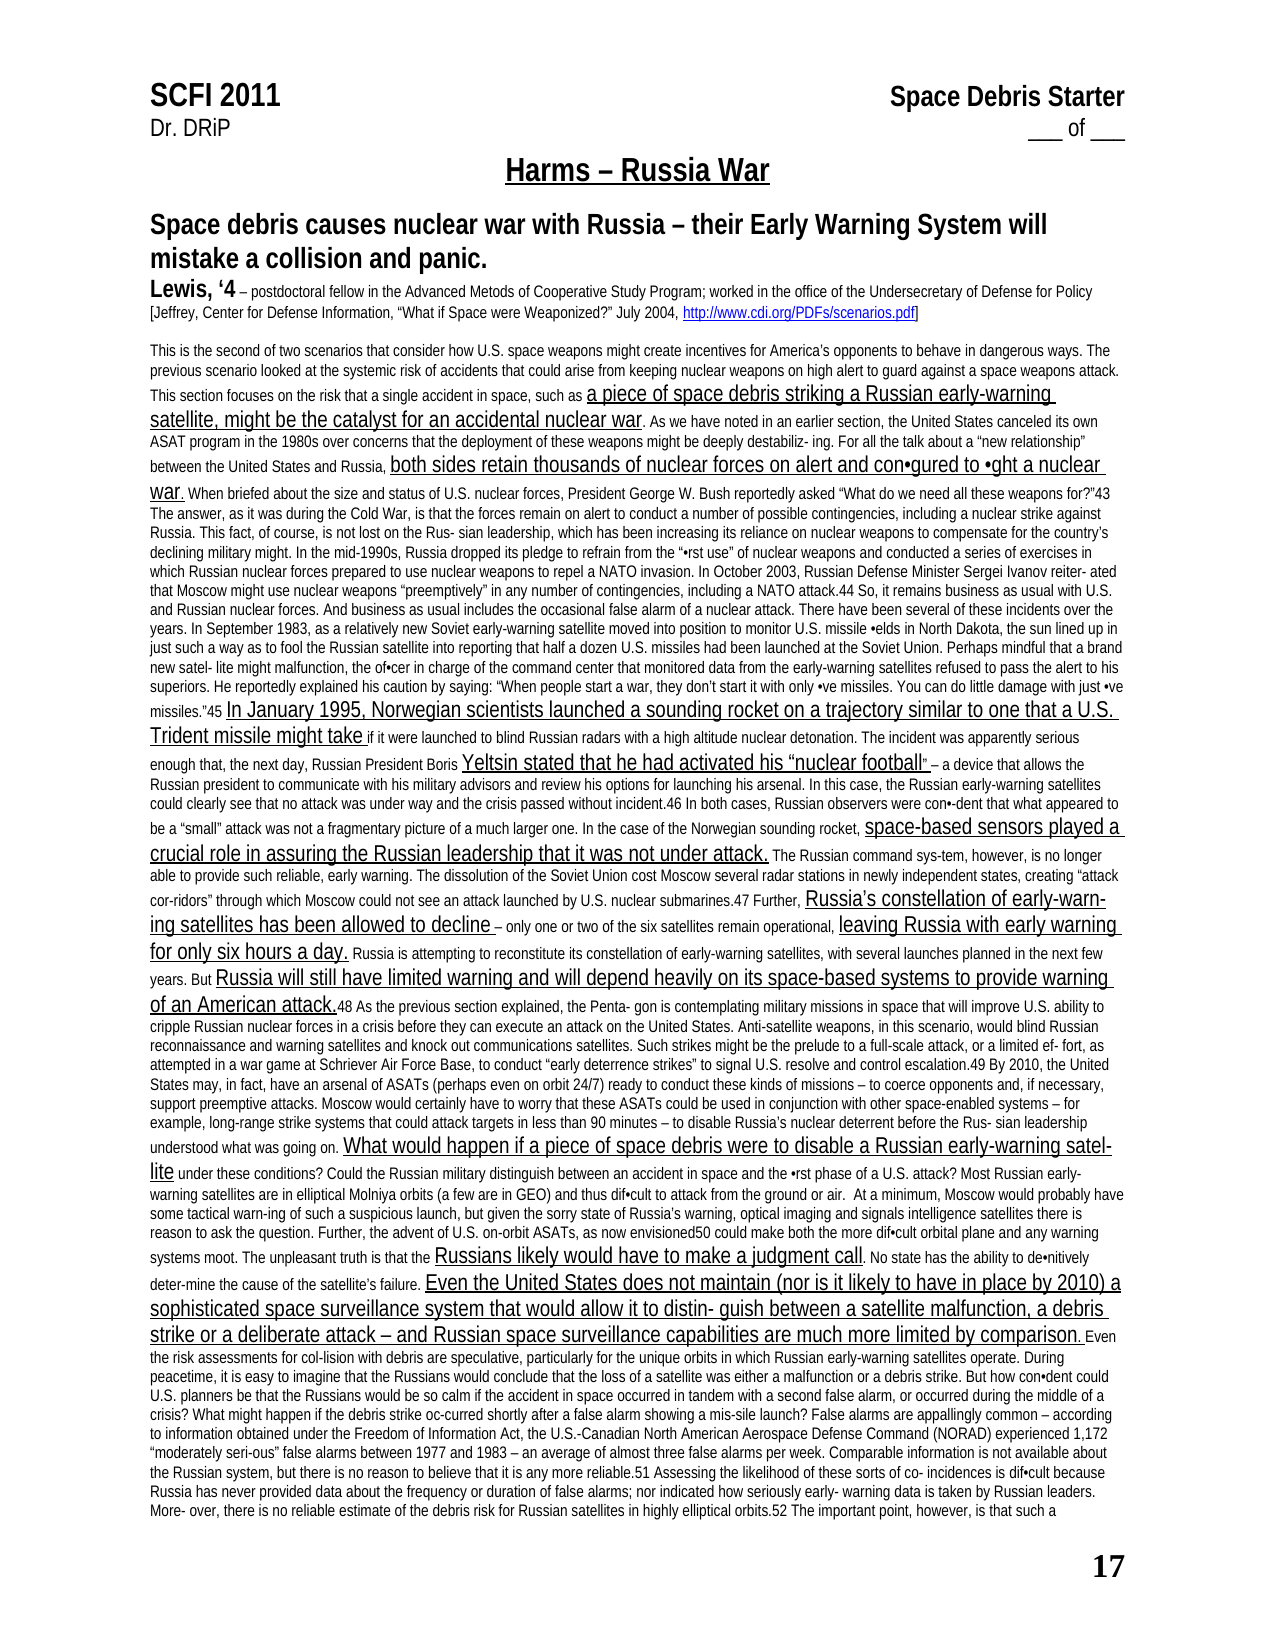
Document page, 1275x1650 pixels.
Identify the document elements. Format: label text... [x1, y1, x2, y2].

text Space debris causes nuclear war with Russia – their Early Warning System will mistake a collision and panic. [150, 207, 1125, 274]
text Harms – Russia War [150, 150, 1125, 188]
text Lewis, ‘4 – postdoctoral fellow in the Advanced Metods of Cooperative Study Program; worked in the office of the Undersecretary of Defense for Policy [Jeffrey, Center for Defense Information, “What if Space were Weaponized?” July 2004, http://www.cdi.org/PDFs/scenarios.pdf] [150, 274, 1125, 322]
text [150, 341, 1125, 1520]
